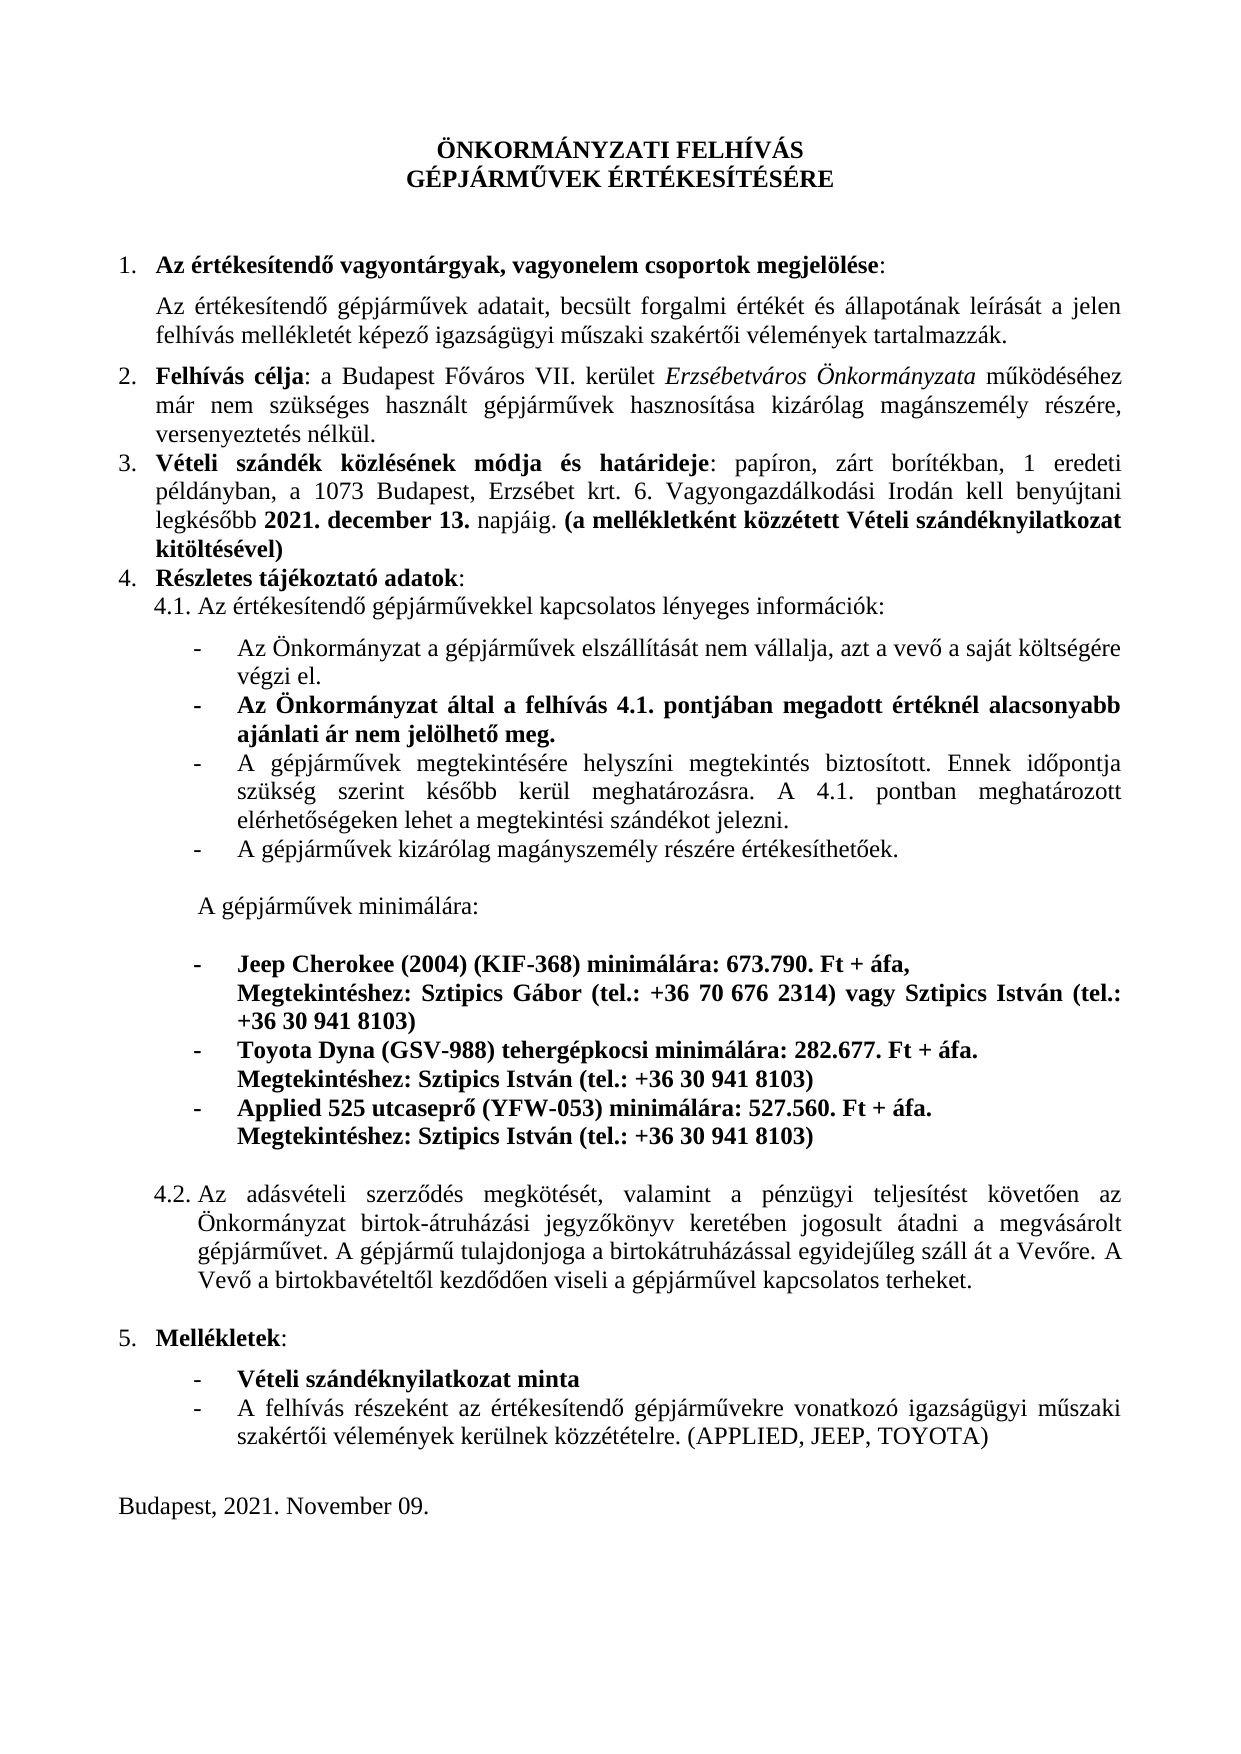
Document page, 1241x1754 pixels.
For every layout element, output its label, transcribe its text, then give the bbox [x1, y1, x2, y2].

list Vételi szándék közlésének módja és határideje: papíron, zárt borítékban, 1 eredeti példányban, a 1073 Budapest, Erzsébet krt. 6. Vagyongazdálkodási Irodán kell benyújtani legkésőbb 2021. december 13. napjáig. (a mellékletként közzétett Vételi szándéknyilatkozat kitöltésével) [118, 448, 1122, 563]
list Részletes tájékoztató adatok: [118, 563, 1122, 591]
text Megtekintéshez: Sztipics Gábor (tel.: +36 70 676 2314) vagy Sztipics István (tel.: +36 30 941 8103) [237, 978, 1122, 1035]
text Önkormányzati felhívás [118, 135, 1122, 164]
list A gépjárművek kizárólag magányszemély részére értékesíthetőek. [193, 834, 1122, 863]
list A felhívás részeként az értékesítendő gépjárművekre vonatkozó igazságügyi műszaki szakértői vélemények kerülnek közzétételre. (APPLIED, JEEP, TOYOTA) [193, 1393, 1122, 1450]
text GÉPJÁRMŰVEK értékesítésére [118, 164, 1122, 193]
text Budapest, 2021. November 09. [118, 1491, 1122, 1520]
list Az adásvételi szerződés megkötését, valamint a pénzügyi teljesítést követően az Önkormányzat birtok-átruházási jegyzőkönyv keretében jogosult átadni a megvásárolt gépjárművet. A gépjármű tulajdonjoga a birtokátruházással egyidejűleg száll át a Vevőre. A Vevő a birtokbavételtől kezdődően viseli a gépjárművel kapcsolatos terheket. [153, 1179, 1122, 1294]
list Jeep Cherokee (2004) (KIF-368) minimálára: 673.790. Ft + áfa, [193, 949, 1122, 978]
list Mellékletek: [118, 1323, 1122, 1351]
list A gépjárművek megtekintésére helyszíni megtekintés biztosított. Ennek időpontja szükség szerint később kerül meghatározásra. A 4.1. pontban meghatározott elérhetőségeken lehet a megtekintési szándékot jelezni. [193, 748, 1122, 834]
list Felhívás célja: a Budapest Főváros VII. kerület Erzsébetváros Önkormányzata működéséhez már nem szükséges használt gépjárművek hasznosítása kizárólag magánszemély részére, versenyeztetés nélkül. [118, 361, 1122, 448]
list Applied 525 utcaseprő (YFW-053) minimálára: 527.560. Ft + áfa. [193, 1093, 1122, 1121]
list Toyota Dyna (GSV-988) tehergépkocsi minimálára: 282.677. Ft + áfa. [193, 1035, 1122, 1064]
text A gépjárművek minimálára: [197, 891, 1122, 920]
list Az értékesítendő vagyontárgyak, vagyonelem csoportok megjelölése: [118, 250, 1122, 279]
text Megtekintéshez: Sztipics István (tel.: +36 30 941 8103) [237, 1064, 1122, 1093]
text Megtekintéshez: Sztipics István (tel.: +36 30 941 8103) [237, 1121, 1122, 1150]
list Az értékesítendő gépjárművekkel kapcsolatos lényeges információk: [153, 591, 1122, 620]
list Az Önkormányzat a gépjárművek elszállítását nem vállalja, azt a vevő a saját költségére végzi el. [193, 633, 1122, 690]
list Az Önkormányzat által a felhívás 4.1. pontjában megadott értéknél alacsonyabb ajánlati ár nem jelölhető meg. [193, 690, 1122, 748]
text Az értékesítendő gépjárművek adatait, becsült forgalmi értékét és állapotának leírását a jelen felhívás mellékletét képező igazságügyi műszaki szakértői vélemények tartalmazzák. [155, 291, 1122, 349]
list Vételi szándéknyilatkozat minta [193, 1364, 1122, 1393]
